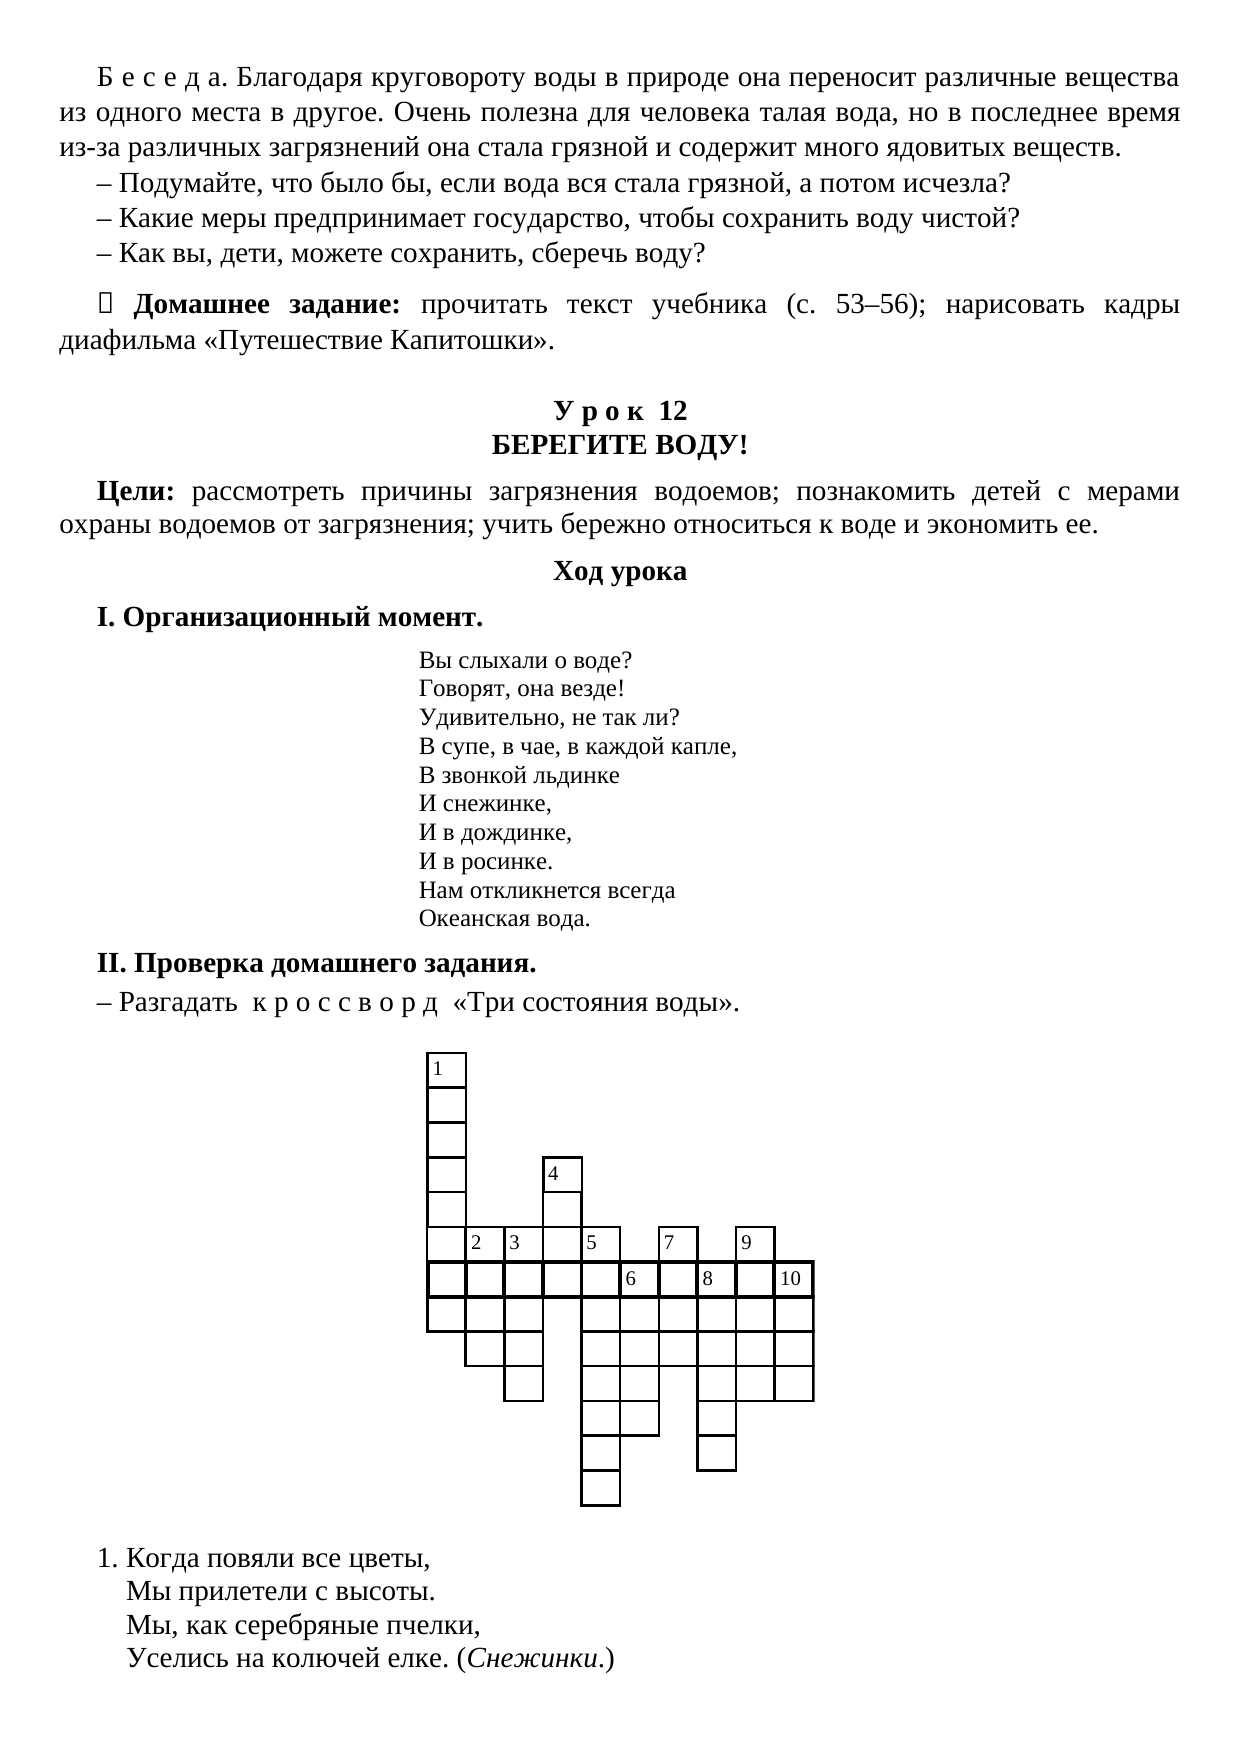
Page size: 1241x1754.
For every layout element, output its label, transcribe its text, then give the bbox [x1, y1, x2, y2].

text Говорят, она везде! [59, 673, 1181, 702]
text Уселись на колючей елке. (Снежинки.) [59, 1641, 1181, 1674]
text В звонкой льдинке [59, 760, 1181, 788]
text Удивительно, не так ли? [59, 702, 1181, 731]
text II. Проверка домашнего задания. [59, 945, 1181, 978]
text – Разгадать к р о с с в о р д «Три состояния воды». [59, 984, 1181, 1018]
text В супе, в чае, в каждой капле, [59, 731, 1181, 760]
text – Подумайте, что было бы, если вода вся стала грязной, а потом исчезла? [59, 165, 1181, 198]
text Цели: рассмотреть причины загрязнения водоемов; познакомить детей с мерами охраны водоемов от загрязнения; учить бережно относиться к воде и экономить ее. [59, 473, 1181, 540]
text 1. Когда повяли все цветы, [59, 1540, 1181, 1573]
text И в дождинке, [59, 817, 1181, 846]
text Мы прилетели с высоты. [59, 1573, 1181, 1607]
text Вы слыхали о воде? [59, 645, 1181, 673]
text У р о к 12 берегите воду! [59, 393, 1181, 461]
text – Как вы, дети, можете сохранить, сберечь воду? [59, 235, 1181, 269]
text Ход урока [59, 553, 1181, 586]
text I. Организационный момент. [59, 599, 1181, 632]
text Б е с е д а. Благодаря круговороту воды в природе она переносит различные вещества из одного места в другое. Очень полезна для человека талая вода, но в последнее время из-за различных загрязнений она стала грязной и содержит много ядовитых веществ. [59, 59, 1181, 163]
text Океанская вода. [59, 903, 1181, 932]
text – Какие меры предпринимает государство, чтобы сохранить воду чистой? [59, 200, 1181, 233]
text И снежинке, [59, 788, 1181, 817]
text Мы, как серебряные пчелки, [59, 1607, 1181, 1641]
text  Домашнее задание: прочитать текст учебника (с. 53–56); нарисовать кадры диафильма «Путешествие Капитошки». [59, 283, 1181, 356]
text И в росинке. [59, 846, 1181, 875]
text Нам откликнется всегда [59, 875, 1181, 903]
